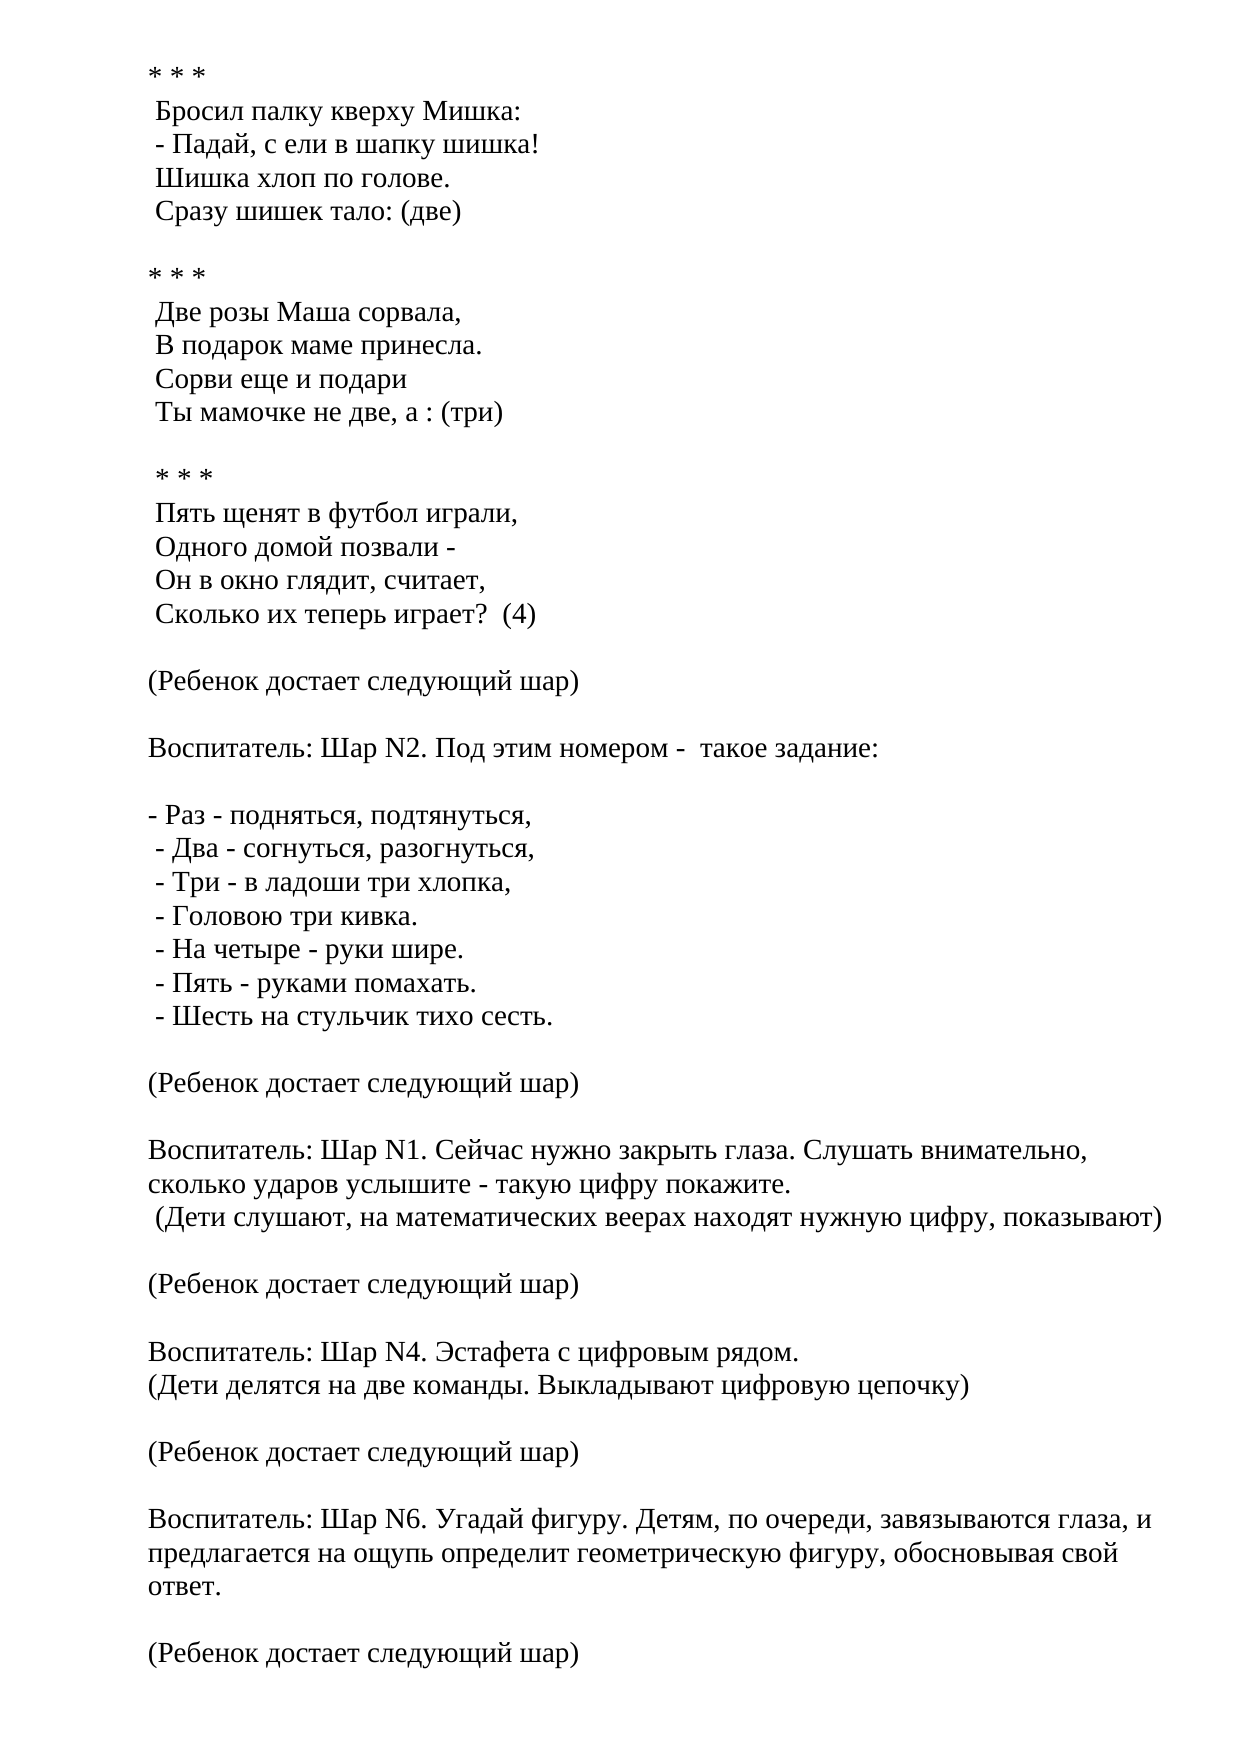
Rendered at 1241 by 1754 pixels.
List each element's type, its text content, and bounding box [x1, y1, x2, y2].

text (Ребенок достает следующий шар) [148, 1636, 1181, 1669]
text (Дети слушают, на математических веерах находят нужную цифру, показывают) [148, 1199, 1181, 1233]
text Воспитатель: Шар N6. Угадай фигуру. Детям, по очереди, завязываются глаза, и предлагается на ощупь определит геометрическую фигуру, обосновывая свой ответ. [148, 1501, 1181, 1602]
text Ты мамочке не две, а : (три) [148, 394, 1181, 428]
text * * * [148, 59, 1181, 93]
text Шишка хлоп по голове. [148, 160, 1181, 193]
text Сразу шишек тало: (две) [148, 193, 1181, 227]
text Воспитатель: Шар N1. Сейчас нужно закрыть глаза. Слушать внимательно, сколько ударов услышите - такую цифру покажите. [148, 1132, 1181, 1199]
text - Два - согнуться, разогнуться, [148, 831, 1181, 864]
text (Дети делятся на две команды. Выкладывают цифровую цепочку) [148, 1367, 1181, 1401]
text Сорви еще и подари [148, 361, 1181, 394]
text - Шесть на стульчик тихо сесть. [148, 998, 1181, 1032]
text Он в окно глядит, считает, [148, 562, 1181, 596]
text - Пять - руками помахать. [148, 965, 1181, 998]
text Воспитатель: Шар N2. Под этим номером - такое задание: [148, 730, 1181, 763]
text (Ребенок достает следующий шар) [148, 1434, 1181, 1468]
text Пять щенят в футбол играли, [148, 495, 1181, 529]
text (Ребенок достает следующий шар) [148, 663, 1181, 696]
text Воспитатель: Шар N4. Эстафета с цифровым рядом. [148, 1334, 1181, 1367]
text - На четыре - руки шире. [148, 931, 1181, 965]
text (Ребенок достает следующий шар) [148, 1065, 1181, 1099]
text * * * [148, 260, 1181, 294]
text - Падай, с ели в шапку шишка! [148, 126, 1181, 160]
text - Раз - подняться, подтянуться, [148, 797, 1181, 831]
text В подарок маме принесла. [148, 327, 1181, 361]
text Одного домой позвали - [148, 529, 1181, 562]
text Две розы Маша сорвала, [148, 294, 1181, 327]
text Сколько их теперь играет? (4) [148, 596, 1181, 629]
text (Ребенок достает следующий шар) [148, 1267, 1181, 1300]
text - Головою три кивка. [148, 898, 1181, 931]
text - Три - в ладоши три хлопка, [148, 864, 1181, 898]
text * * * [148, 462, 1181, 495]
text Бросил палку кверху Мишка: [148, 93, 1181, 126]
